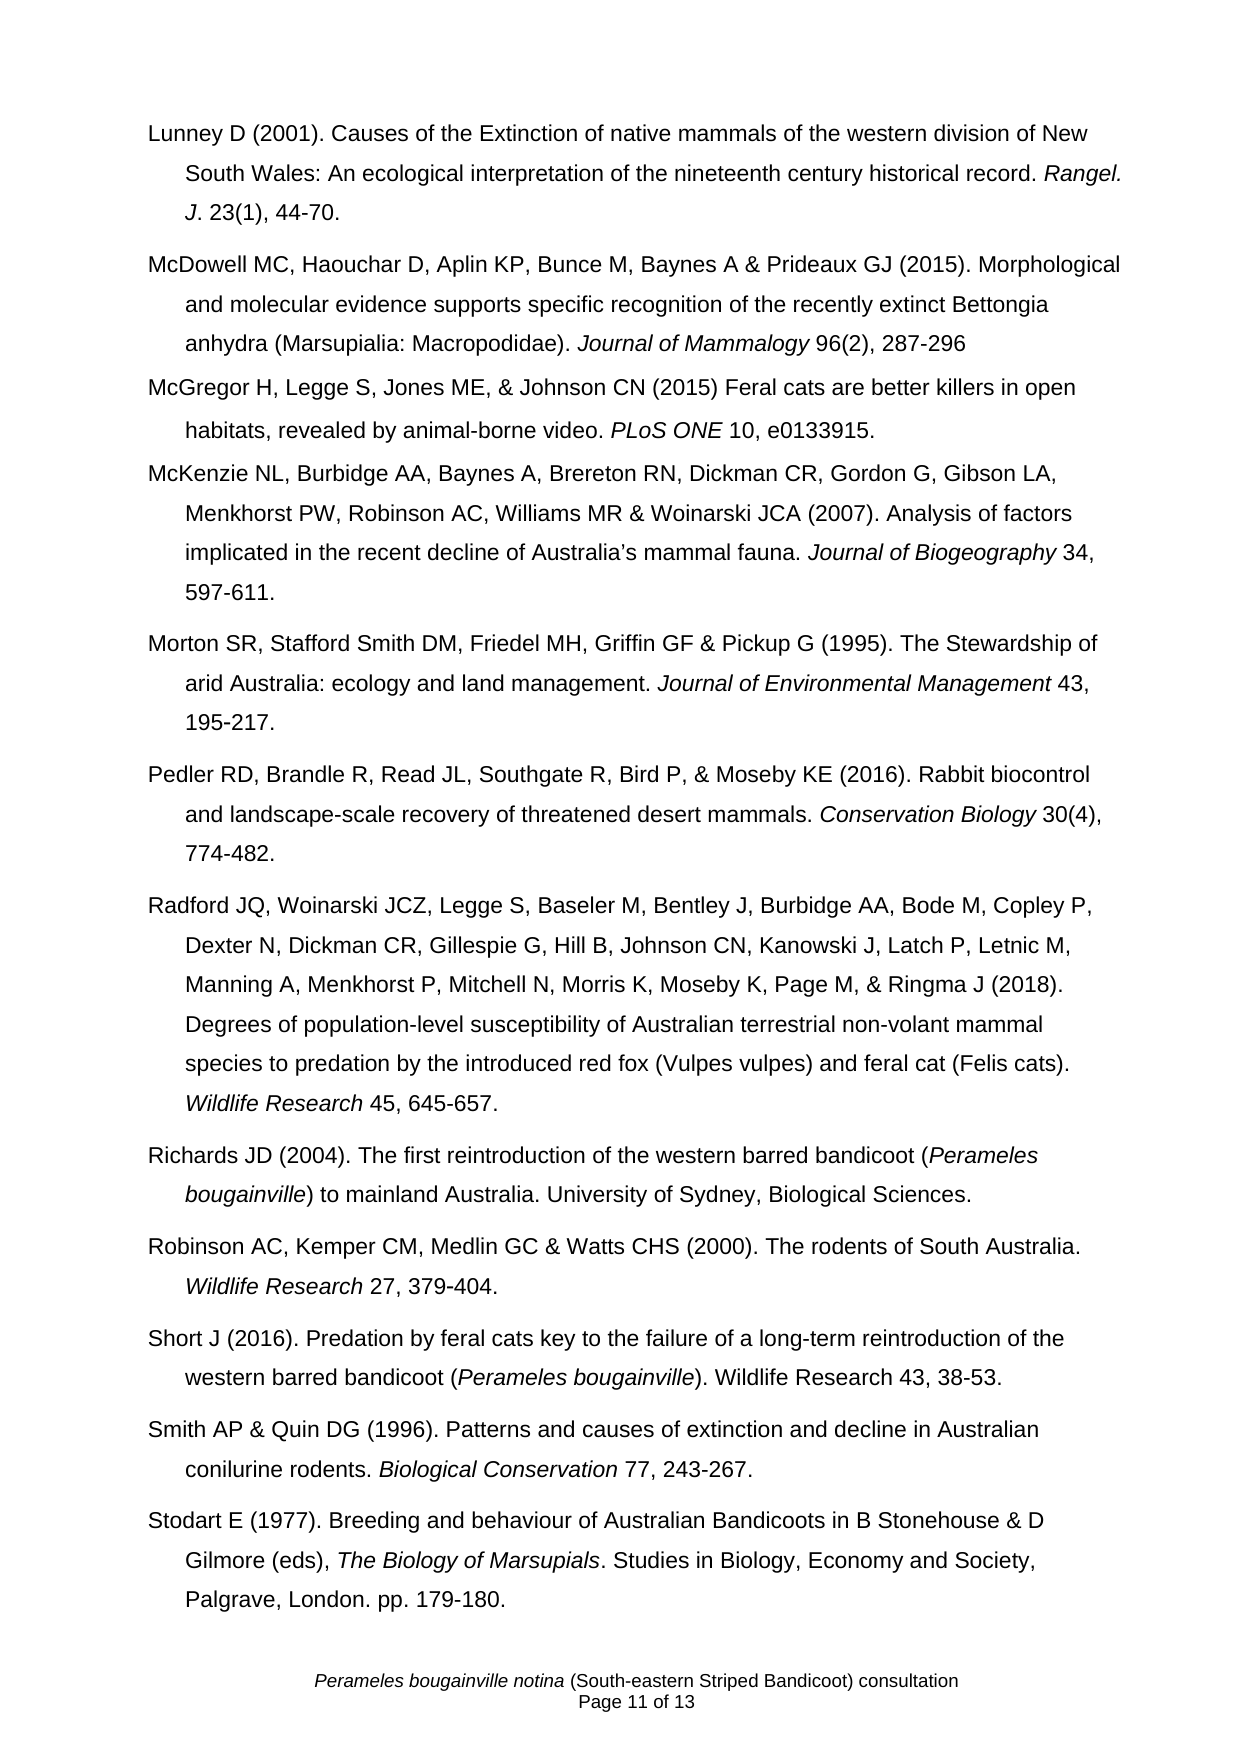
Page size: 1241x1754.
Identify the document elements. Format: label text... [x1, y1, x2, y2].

text Richards JD (2004). The first reintroduction of the western barred bandicoot (Perameles bougainville) to mainland Australia. University of Sydney, Biological Sciences. [148, 1142, 1125, 1207]
text McKenzie NL, Burbidge AA, Baynes A, Brereton RN, Dickman CR, Gordon G, Gibson LA, Menkhorst PW, Robinson AC, Williams MR & Woinarski JCA (2007). Analysis of factors implicated in the recent decline of Australia’s mammal fauna. Journal of Biogeography 34, 597-611. [148, 460, 1125, 605]
text Morton SR, Stafford Smith DM, Friedel MH, Griffin GF & Pickup G (1995). The Stewardship of arid Australia: ecology and land management. Journal of Environmental Management 43, 195217. [148, 630, 1125, 736]
text Smith AP & Quin DG (1996). Patterns and causes of extinction and decline in Australian conilurine rodents. Biological Conservation 77, 243-267. [148, 1416, 1125, 1482]
text Pedler RD, Brandle R, Read JL, Southgate R, Bird P, & Moseby KE (2016). Rabbit biocontrol and landscape-scale recovery of threatened desert mammals. Conservation Biology 30(4), 774-482. [148, 761, 1125, 867]
text Radford JQ, Woinarski JCZ, Legge S, Baseler M, Bentley J, Burbidge AA, Bode M, Copley P, Dexter N, Dickman CR, Gillespie G, Hill B, Johnson CN, Kanowski J, Latch P, Letnic M, Manning A, Menkhorst P, Mitchell N, Morris K, Moseby K, Page M, & Ringma J (2018). Degrees of population-level susceptibility of Australian terrestrial non-volant mammal species to predation by the introduced red fox (Vulpes vulpes) and feral cat (Felis cats). Wildlife Research 45, 645-657. [148, 892, 1125, 1116]
text Short J (2016). Predation by feral cats key to the failure of a long-term reintroduction of the western barred bandicoot (Perameles bougainville). Wildlife Research 43, 38-53. [148, 1324, 1125, 1390]
text McDowell MC, Haouchar D, Aplin KP, Bunce M, Baynes A & Prideaux GJ (2015). Morphological and molecular evidence supports specific recognition of the recently extinct Bettongia anhydra (Marsupialia: Macropodidae). Journal of Mammalogy 96(2), 287-296 [148, 251, 1125, 357]
text Robinson AC, Kemper CM, Medlin GC & Watts CHS (2000). The rodents of South Australia. Wildlife Research 27, 379404. [148, 1233, 1125, 1299]
text McGregor H, Legge S, Jones ME, & Johnson CN (2015) Feral cats are better killers in open [148, 374, 1125, 400]
text Stodart E (1977). Breeding and behaviour of Australian Bandicoots in B Stonehouse & D Gilmore (eds), The Biology of Marsupials. Studies in Biology, Economy and Society, Palgrave, London. pp. 179-180. [148, 1507, 1125, 1613]
text habitats, revealed by animal-borne video. PLoS ONE 10, e0133915. [185, 417, 1125, 443]
text Lunney D (2001). Causes of the Extinction of native mammals of the western division of New South Wales: An ecological interpretation of the nineteenth century historical record. Rangel. J. 23(1), 44-70. [148, 120, 1125, 226]
